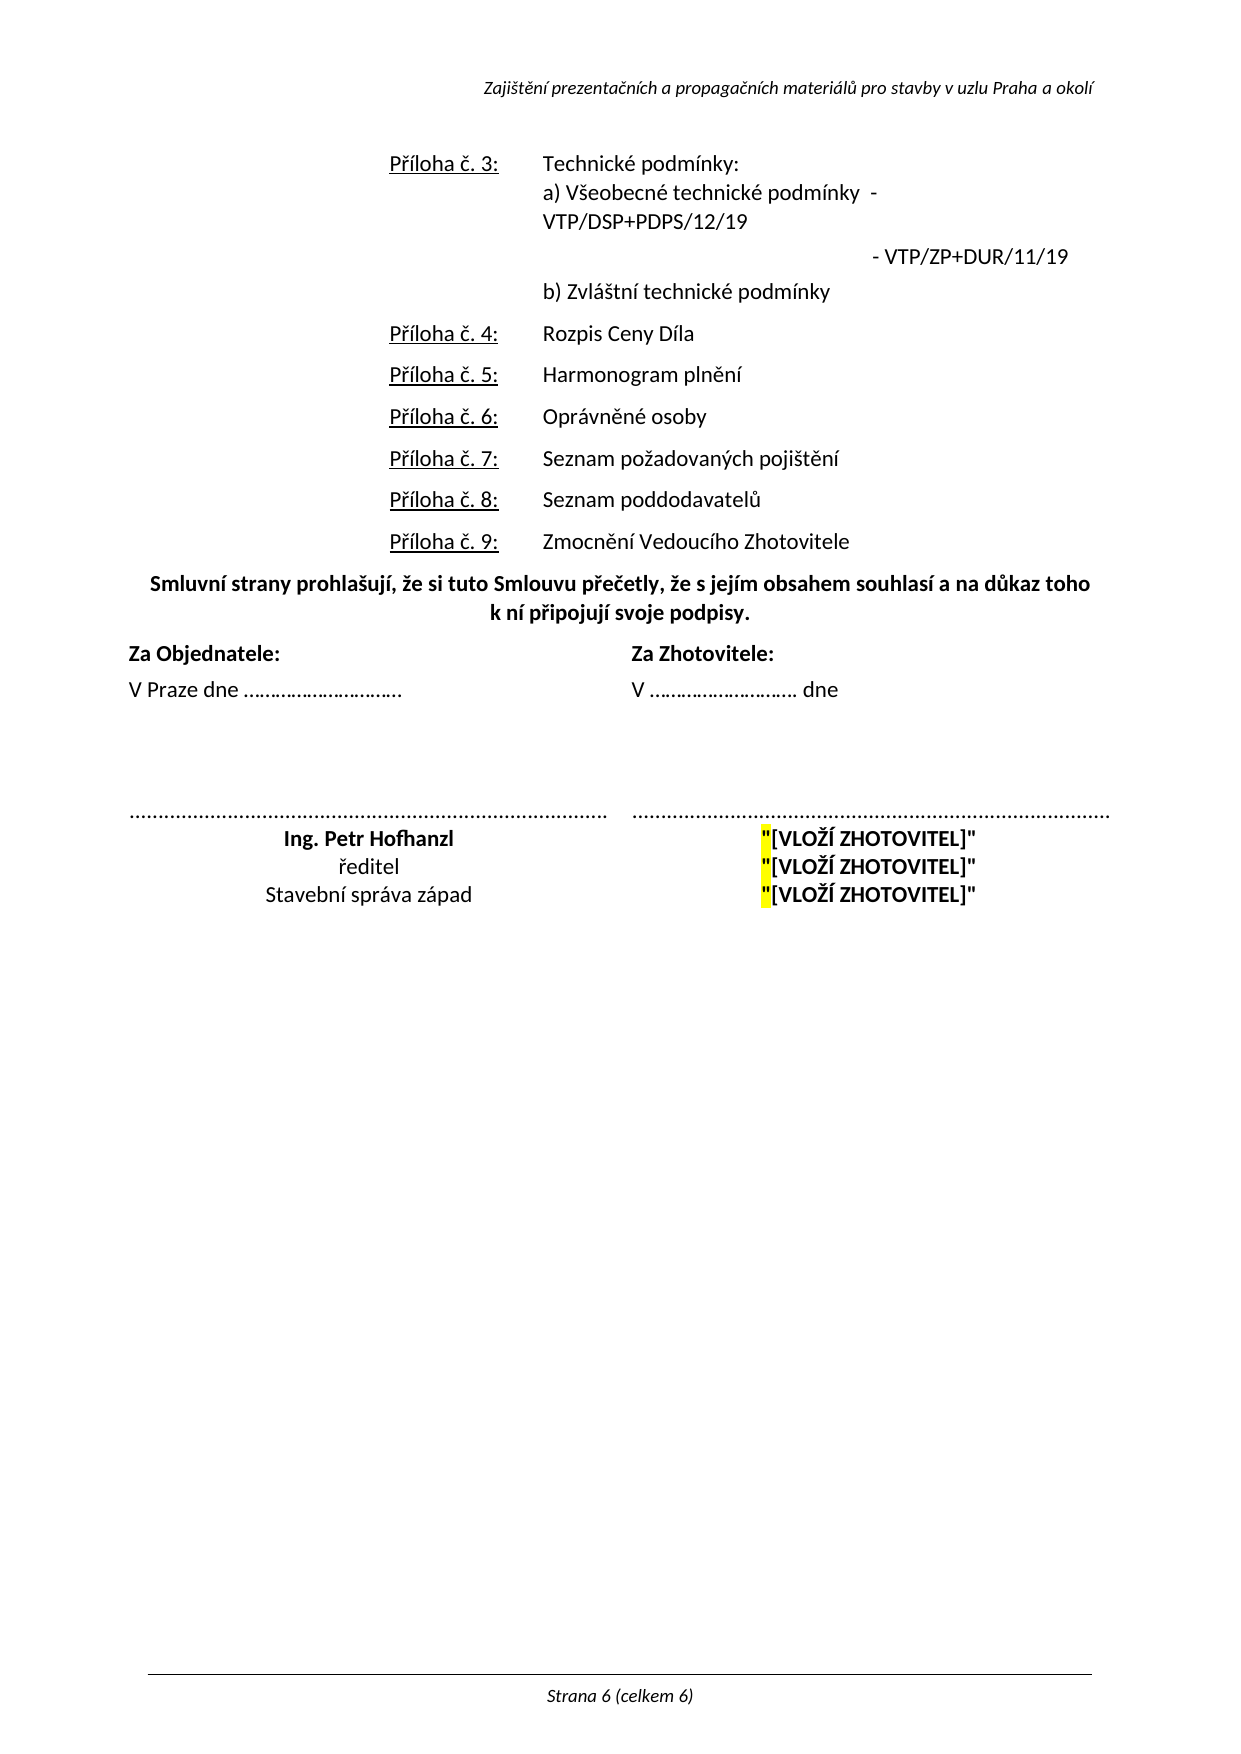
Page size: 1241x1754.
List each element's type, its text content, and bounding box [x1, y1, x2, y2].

table_cell Příloha č. 6: [148, 401, 531, 443]
table_cell Příloha č. 5: [148, 359, 531, 401]
table_cell ................................................................................... [620, 757, 1123, 908]
table_cell Technické podmínky: a) Všeobecné technické podmínky - VTP/DSP+PDPS/12/19 - VTP/ZP+DUR/11/19 b) Zvláštní technické podmínky [531, 148, 1092, 318]
table_cell Harmonogram plnění [531, 359, 1092, 401]
table_cell Příloha č. 8: Příloha č. 9: [148, 484, 531, 568]
table_cell Příloha č. 3: [148, 148, 531, 318]
table_cell Příloha č. 7: [148, 443, 531, 484]
table_header Za Zhotovitele: V ………………………. dne [620, 639, 1123, 757]
table_cell Oprávněné osoby [531, 401, 1092, 443]
table_cell Seznam požadovaných pojištění [531, 443, 1092, 484]
table_cell Rozpis Ceny Díla [531, 318, 1092, 359]
table_header Za Objednatele: V Praze dne ………………………… [118, 639, 620, 757]
text Smluvní strany prohlašují, že si tuto Smlouvu přečetly, že s jejím obsahem souhlasí a na důkaz toho k ní připojují svoje podpisy. [148, 568, 1092, 626]
table_cell ................................................................................... Ing. Petr Hofhanzl ředitel Stavební správa západ [118, 757, 620, 908]
table_cell Seznam poddodavatelů Zmocnění Vedoucího Zhotovitele [531, 484, 1092, 568]
table_cell Příloha č. 4: [148, 318, 531, 359]
